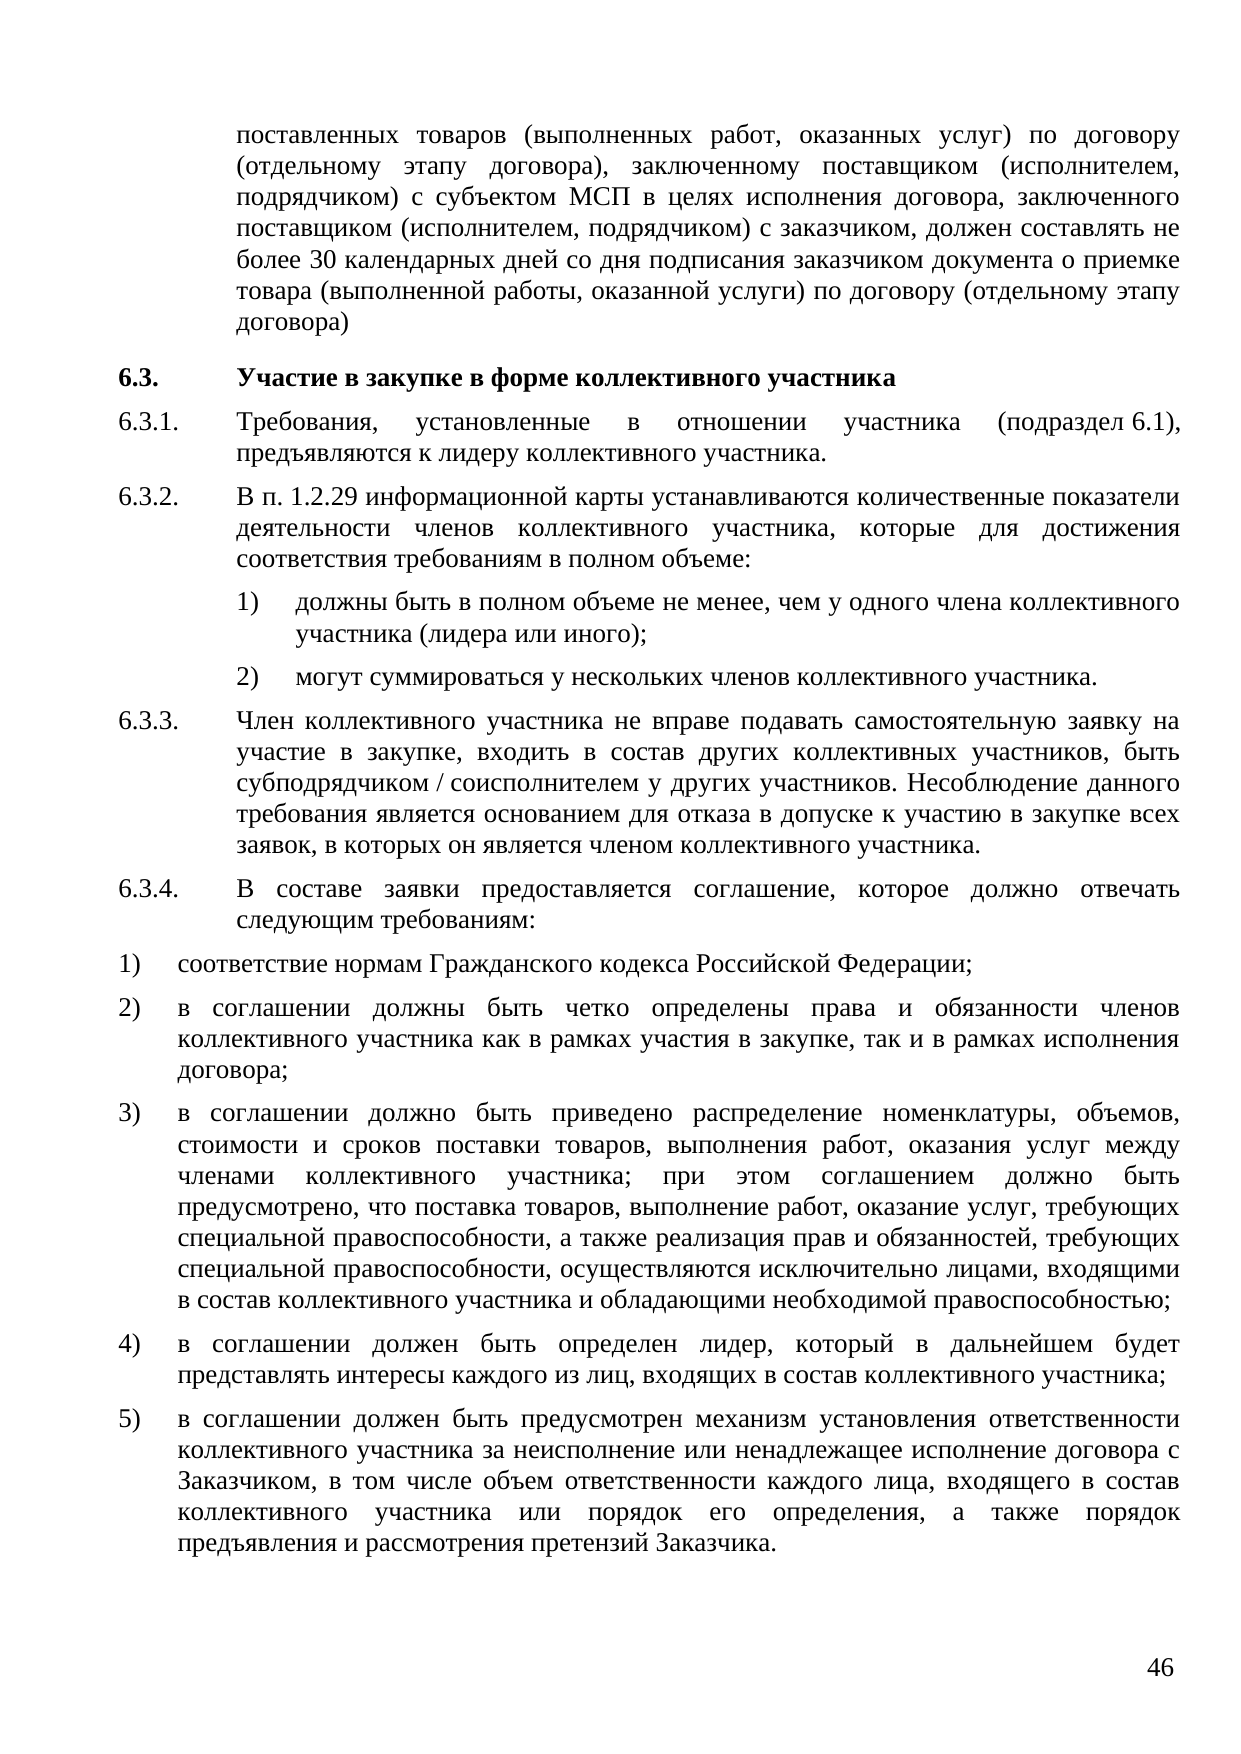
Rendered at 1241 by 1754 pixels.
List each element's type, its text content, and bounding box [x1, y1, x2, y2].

list В п. 1.2.28 информационной карты устанавливаются количественные показатели деятельности членов коллективного участника, которые для достижения соответствия требованиям в полном объеме: [118, 479, 1181, 573]
text в соглашении должно быть приведено распределение номенклатуры, объемов, стоимости и сроков поставки товаров, выполнения работ, оказания услуг между членами коллективного участника; при этом соглашением должно быть предусмотрено, что поставка товаров, выполнение работ, оказание услуг, требующих специальной правоспособности, а также реализация прав и обязанностей, требующих специальной правоспособности, осуществляются исключительно лицами, входящими в состав коллективного участника и обладающими необходимой правоспособностью; [118, 1097, 1181, 1314]
text в соглашении должны быть четко определены права и обязанности членов коллективного участника как в рамках участия в закупке, так и в рамках исполнения договора; [118, 991, 1181, 1084]
list могут суммироваться у нескольких членов коллективного участника. [236, 660, 1181, 691]
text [118, 118, 1181, 336]
text Участие в закупке в форме коллективного участника [118, 361, 1181, 392]
text В составе заявки предоставляется соглашение, которое должно отвечать следующим требованиям: [118, 872, 1181, 934]
text соответствие нормам Гражданского кодекса Российской Федерации; [118, 947, 1181, 978]
text в соглашении должен быть предусмотрен механизм установления ответственности коллективного участника за неисполнение или ненадлежащее исполнение договора с Заказчиком, в том числе объем ответственности каждого лица, входящего в состав коллективного участника или порядок его определения, а также порядок предъявления и рассмотрения претензий Заказчика. [118, 1402, 1181, 1558]
text Требования, установленные в отношении участника (подраздел 6.1), предъявляются к лидеру коллективного участника. [118, 405, 1181, 467]
text Член коллективного участника не вправе подавать самостоятельную заявку на участие в закупке, входить в состав других коллективных участников, быть субподрядчиком / соисполнителем у других участников. Несоблюдение данного требования является основанием для отказа в допуске к участию в закупке всех заявок, в которых он является членом коллективного участника. [118, 704, 1181, 860]
list должны быть в полном объеме не менее, чем у одного члена коллективного участника (лидера или иного); [236, 586, 1181, 648]
text в соглашении должен быть определен лидер, который в дальнейшем будет представлять интересы каждого из лиц, входящих в состав коллективного участника; [118, 1327, 1181, 1389]
